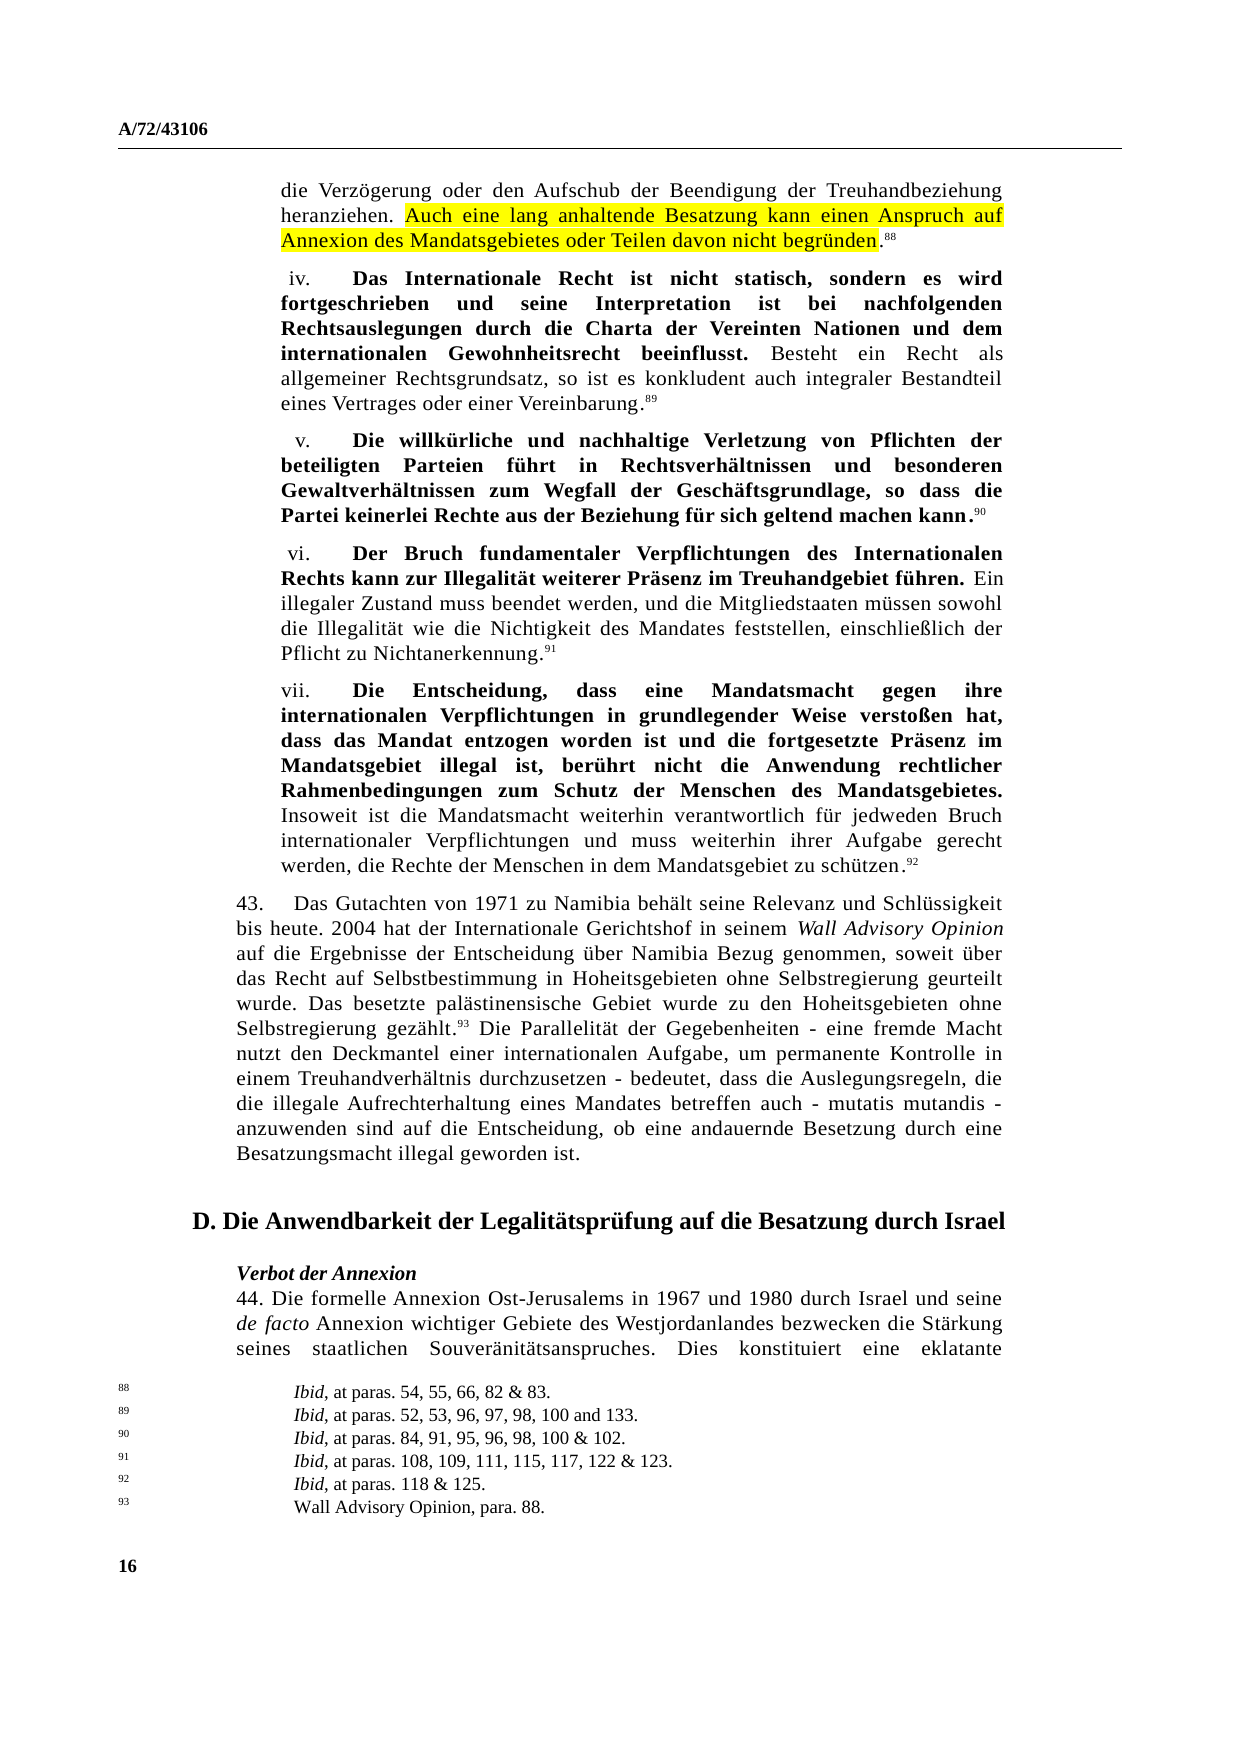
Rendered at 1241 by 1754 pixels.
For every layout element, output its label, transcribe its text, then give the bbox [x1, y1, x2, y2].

text Verbot der Annexion [118, 1260, 1122, 1285]
list Die Entscheidung, dass eine Mandatsmacht gegen ihre internationalen Verpflichtungen in grundlegender Weise verstoßen hat, dass das Mandat entzogen worden ist und die fortgesetzte Präsenz im Mandatsgebiet illegal ist, berührt nicht die Anwendung rechtlicher Rahmenbedingungen zum Schutz der Menschen des Mandatsgebietes. Insoweit ist die Mandatsmacht weiterhin verantwortlich für jedweden Bruch internationaler Verpflichtungen und muss weiterhin ihrer Aufgabe gerecht werden, die Rechte der Menschen in dem Mandatsgebiet zu schützen. [281, 677, 1004, 877]
text D. Die Anwendbarkeit der Legalitätsprüfung auf die Besatzung durch Israel [192, 1206, 1122, 1235]
list Das Gutachten von 1971 zu Namibia behält seine Relevanz und Schlüssigkeit bis heute. 2004 hat der Internationale Gerichtshof in seinem Wall Advisory Opinion auf die Ergebnisse der Entscheidung über Namibia Bezug genommen, soweit über das Recht auf Selbstbestimmung in Hoheitsgebieten ohne Selbstregierung geurteilt wurde. Das besetzte palästinensische Gebiet wurde zu den Hoheitsgebieten ohne Selbstregierung gezählt. Die Parallelität der Gegebenheiten - eine fremde Macht nutzt den Deckmantel einer internationalen Aufgabe, um permanente Kontrolle in einem Treuhandverhältnis durchzusetzen - bedeutet, dass die Auslegungsregeln, die die illegale Aufrechterhaltung eines Mandates betreffen auch - mutatis mutandis - anzuwenden sind auf die Entscheidung, ob eine andauernde Besetzung durch eine Besatzungsmacht illegal geworden ist. [236, 890, 1004, 1165]
list Das Internationale Recht ist nicht statisch, sondern es wird fortgeschrieben und seine Interpretation ist bei nachfolgenden Rechtsauslegungen durch die Charta der Vereinten Nationen und dem internationalen Gewohnheitsrecht beeinflusst. Besteht ein Recht als allgemeiner Rechtsgrundsatz, so ist es konkludent auch integraler Bestandteil eines Vertrages oder einer Vereinbarung. [281, 265, 1004, 415]
list Der Bruch fundamentaler Verpflichtungen des Internationalen Rechts kann zur Illegalität weiterer Präsenz im Treuhandgebiet führen. Ein illegaler Zustand muss beendet werden, und die Mitgliedstaaten müssen sowohl die Illegalität wie die Nichtigkeit des Mandates feststellen, einschließlich der Pflicht zu Nichtanerkennung. [281, 540, 1004, 665]
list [236, 1285, 1004, 1360]
list Die willkürliche und nachhaltige Verletzung von Pflichten der beteiligten Parteien führt in Rechtsverhältnissen und besonderen Gewaltverhältnissen zum Wegfall der Geschäftsgrundlage, so dass die Partei keinerlei Rechte aus der Beziehung für sich geltend machen kann. [281, 427, 1004, 527]
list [281, 177, 1004, 252]
